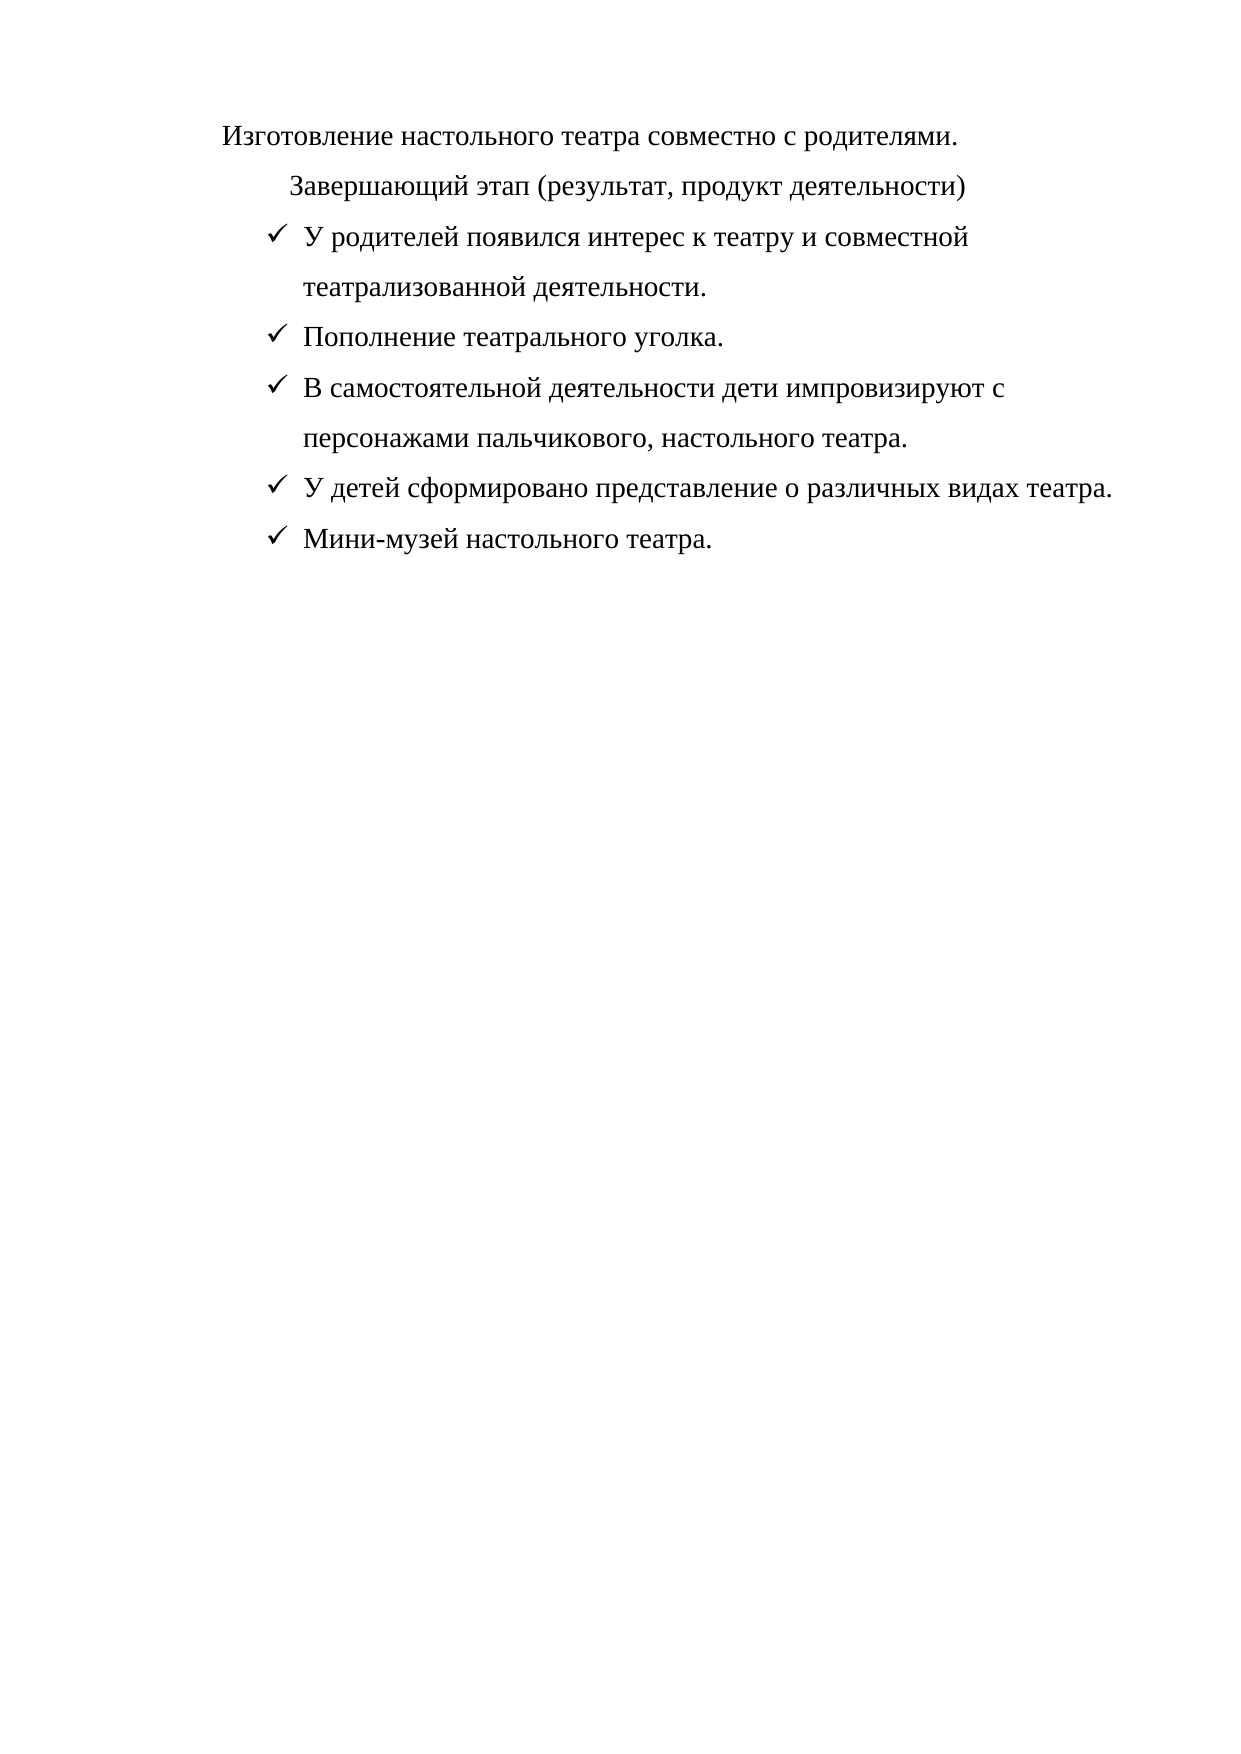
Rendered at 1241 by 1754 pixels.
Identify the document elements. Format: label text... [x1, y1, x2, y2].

list Изготовление настольного театра совместно с родителями. [222, 118, 1152, 152]
list Пополнение театрального уголка. [265, 319, 1152, 353]
list Мини-музей настольного театра. [265, 521, 1152, 555]
list У детей сформировано представление о различных видах театра. [265, 471, 1152, 504]
list У родителей появился интерес к театру и совместной театрализованной деятельности. [265, 219, 1152, 303]
list В самостоятельной деятельности дети импровизируют с персонажами пальчикового, настольного театра. [265, 370, 1152, 454]
text Завершающий этап (результат, продукт деятельности) [103, 168, 1152, 202]
